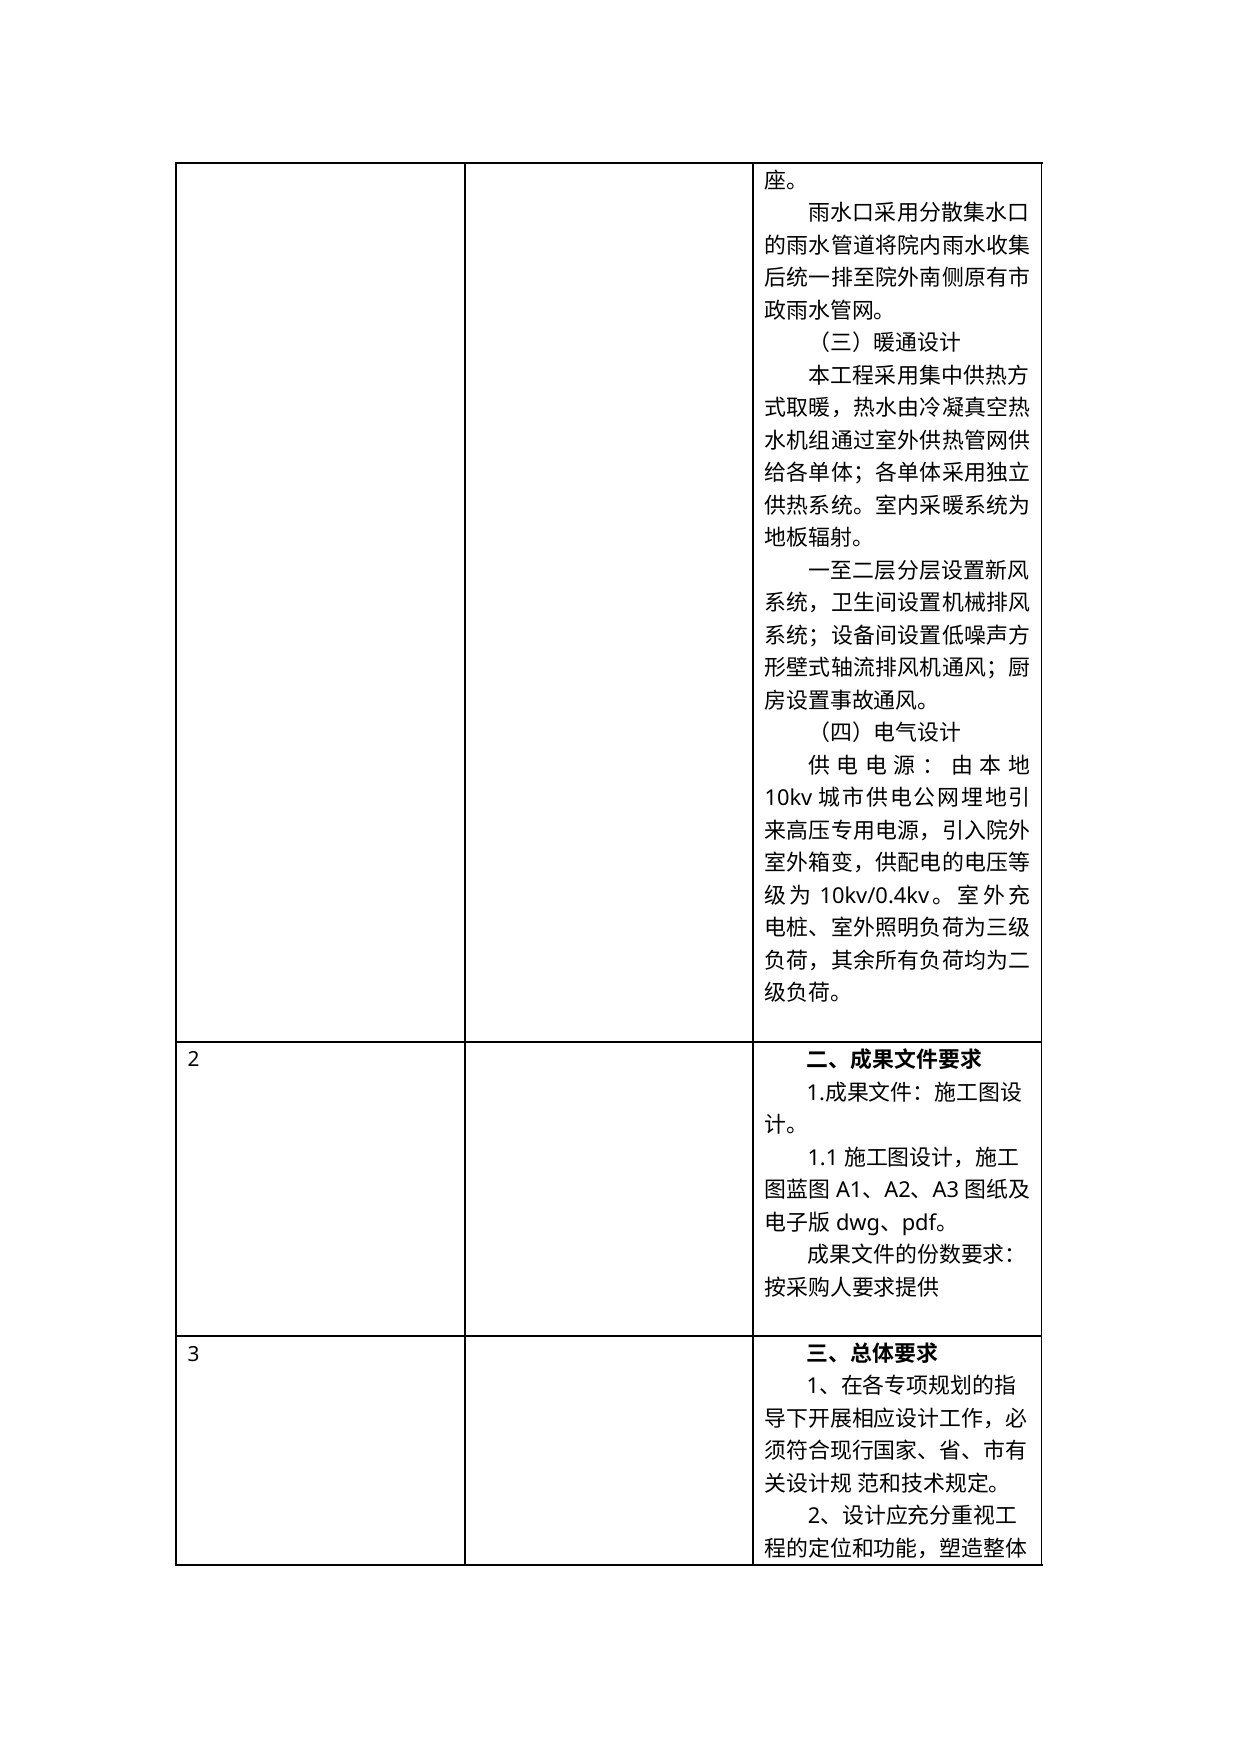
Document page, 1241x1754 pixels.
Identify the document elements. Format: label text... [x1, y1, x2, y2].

table_cell [466, 1043, 752, 1335]
table_cell 2 [177, 1043, 464, 1335]
table_cell 1 [177, 164, 464, 1041]
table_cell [754, 1337, 1041, 1564]
table_cell [466, 1337, 752, 1564]
table_cell [466, 164, 752, 1041]
table_cell 二、成果文件要求 1.成果文件：施工图设计。 1.1 施工图设计，施工图蓝图 A1、A2、A3 图纸及电子版 dwg、pdf。 成果文件的份数要求：按采购人要求提供 [754, 1043, 1041, 1335]
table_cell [754, 164, 1041, 1041]
table_cell 3 [177, 1337, 464, 1564]
